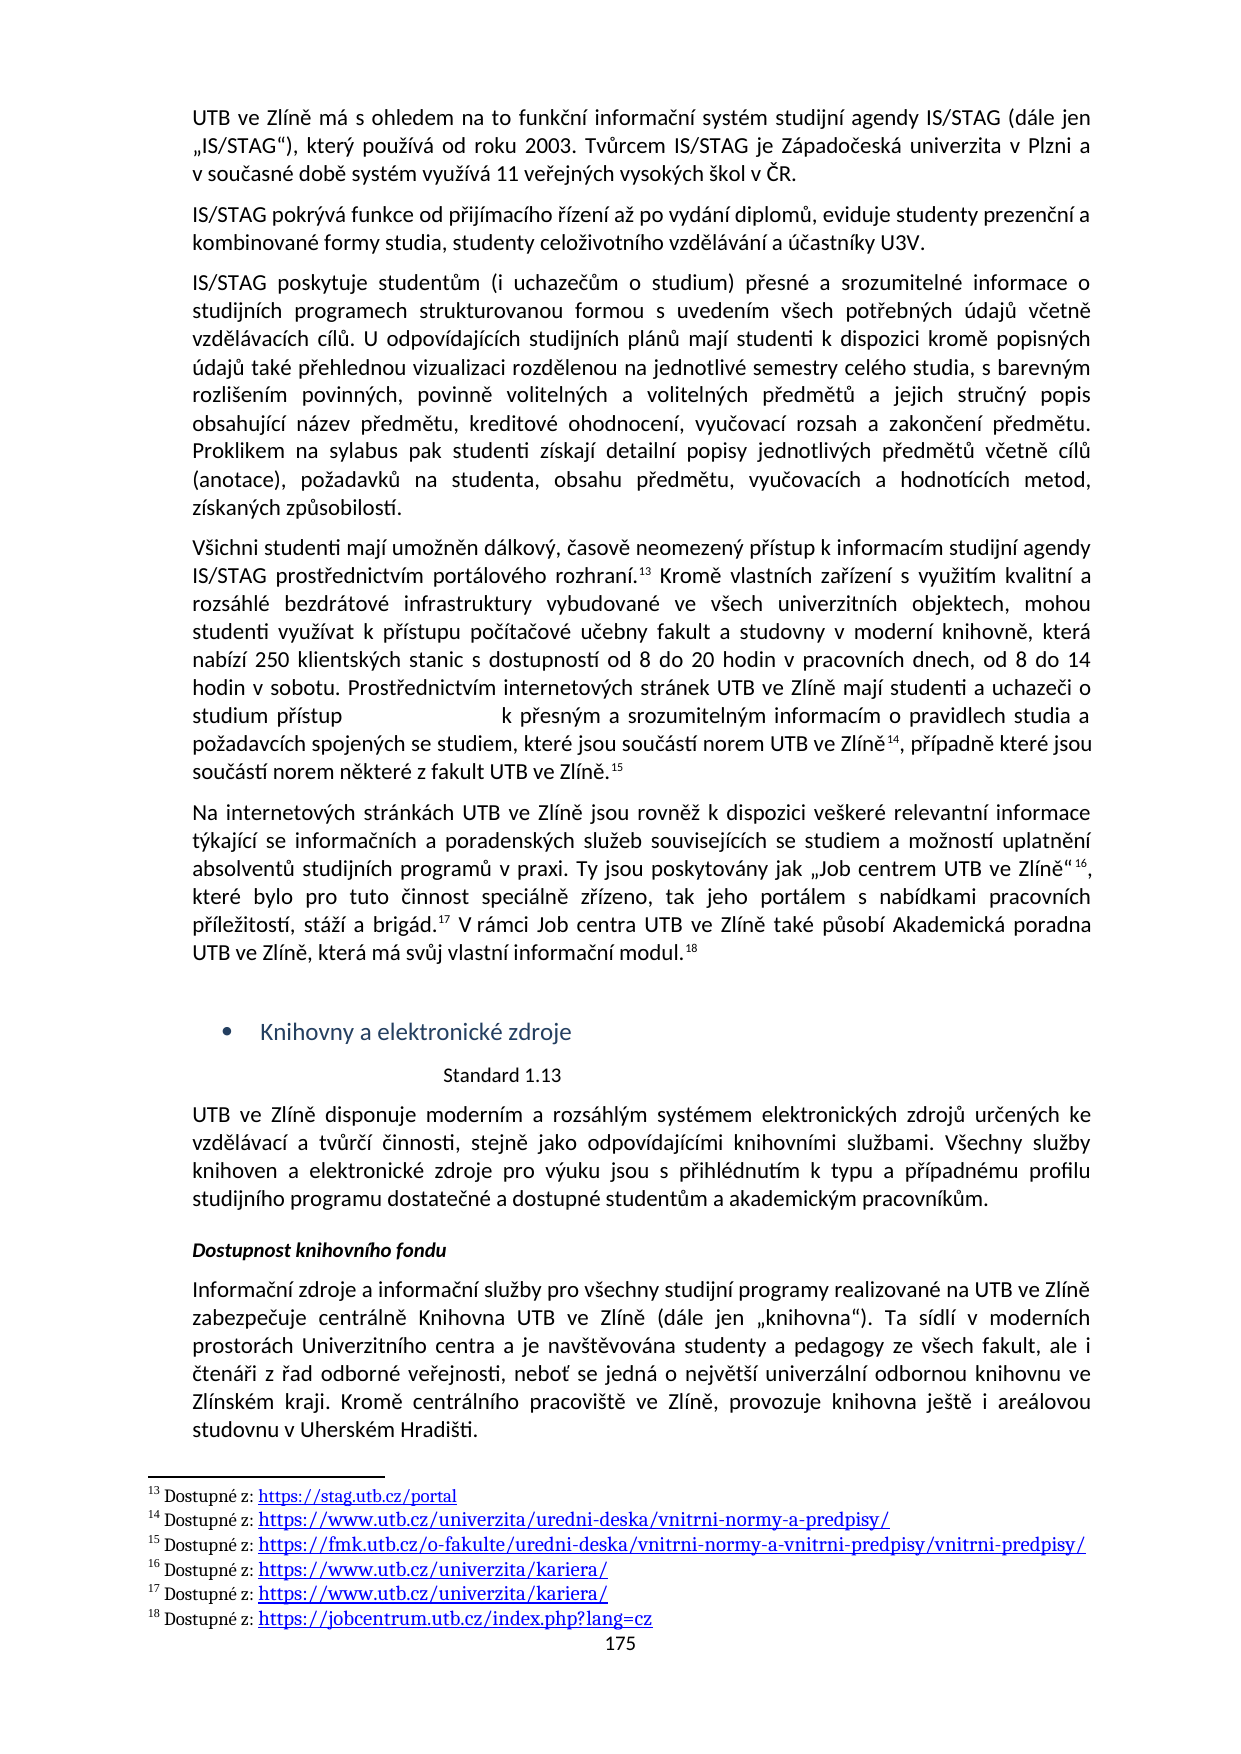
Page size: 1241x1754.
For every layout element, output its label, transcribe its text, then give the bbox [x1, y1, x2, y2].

text Dostupnost knihovního fondu [192, 1237, 1092, 1262]
text IS/STAG poskytuje studentům (i uchazečům o studium) přesné a srozumitelné informace o studijních programech strukturovanou formou s uvedením všech potřebných údajů včetně vzdělávacích cílů. U odpovídajících studijních plánů mají studenti k dispozici kromě popisných údajů také přehlednou vizualizaci rozdělenou na jednotlivé semestry celého studia, s barevným rozlišením povinných, povinně volitelných a volitelných předmětů a jejich stručný popis obsahující název předmětu, kreditové ohodnocení, vyučovací rozsah a zakončení předmětu. Proklikem na sylabus pak studenti získají detailní popisy jednotlivých předmětů včetně cílů (anotace), požadavků na studenta, obsahu předmětu, vyučovacích a hodnotících metod, získaných způsobilostí. [192, 268, 1092, 521]
text UTB ve Zlíně disponuje moderním a rozsáhlým systémem elektronických zdrojů určených ke vzdělávací a tvůrčí činnosti, stejně jako odpovídajícími knihovními službami. Všechny služby knihoven a elektronické zdroje pro výuku jsou s přihlédnutím k typu a případnému profilu studijního programu dostatečné a dostupné studentům a akademickým pracovníkům. [192, 1100, 1092, 1212]
text Na internetových stránkách UTB ve Zlíně jsou rovněž k dispozici veškeré relevantní informace týkající se informačních a poradenských služeb souvisejících se studiem a možností uplatnění absolventů studijních programů v praxi. Ty jsou poskytovány jak „Job centrem UTB ve Zlíně“, které bylo pro tuto činnost speciálně zřízeno, tak jeho portálem s nabídkami pracovních příležitostí, stáží a brigád. V rámci Job centra UTB ve Zlíně také působí Akademická poradna UTB ve Zlíně, která má svůj vlastní informační modul. [192, 798, 1092, 966]
text Všichni studenti mají umožněn dálkový, časově neomezený přístup k informacím studijní agendy IS/STAG prostřednictvím portálového rozhraní. Kromě vlastních zařízení s využitím kvalitní a rozsáhlé bezdrátové infrastruktury vybudované ve všech univerzitních objektech, mohou studenti využívat k přístupu počítačové učebny fakult a studovny v moderní knihovně, která nabízí 250 klientských stanic s dostupností od 8 do 20 hodin v pracovních dnech, od 8 do 14 hodin v sobotu. Prostřednictvím internetových stránek UTB ve Zlíně mají studenti a uchazeči o studium přístup k přesným a srozumitelným informacím o pravidlech studia a požadavcích spojených se studiem, které jsou součástí norem UTB ve Zlíně, případně které jsou součástí norem některé z fakult UTB ve Zlíně. [192, 533, 1092, 785]
text UTB ve Zlíně má s ohledem na to funkční informační systém studijní agendy IS/STAG (dále jen „IS/STAG“), který používá od roku 2003. Tvůrcem IS/STAG je Západočeská univerzita v Plzni a v současné době systém využívá 11 veřejných vysokých škol v ČR. [192, 103, 1092, 187]
text IS/STAG pokrývá funkce od přijímacího řízení až po vydání diplomů, eviduje studenty prezenční a kombinované formy studia, studenty celoživotního vzdělávání a účastníky U3V. [192, 200, 1092, 256]
text Standard 1.13 [148, 1062, 1092, 1087]
text Informační zdroje a informační služby pro všechny studijní programy realizované na UTB ve Zlíně zabezpečuje centrálně Knihovna UTB ve Zlíně (dále jen „knihovna“). Ta sídlí v moderních prostorách Univerzitního centra a je navštěvována studenty a pedagogy ze všech fakult, ale i čtenáři z řad odborné veřejnosti, neboť se jedná o největší univerzální odbornou knihovnu ve Zlínském kraji. Kromě centrálního pracoviště ve Zlíně, provozuje knihovna ještě i areálovou studovnu v Uherském Hradišti. [192, 1275, 1092, 1443]
subtitle Knihovny a elektronické zdroje [223, 1016, 1092, 1047]
